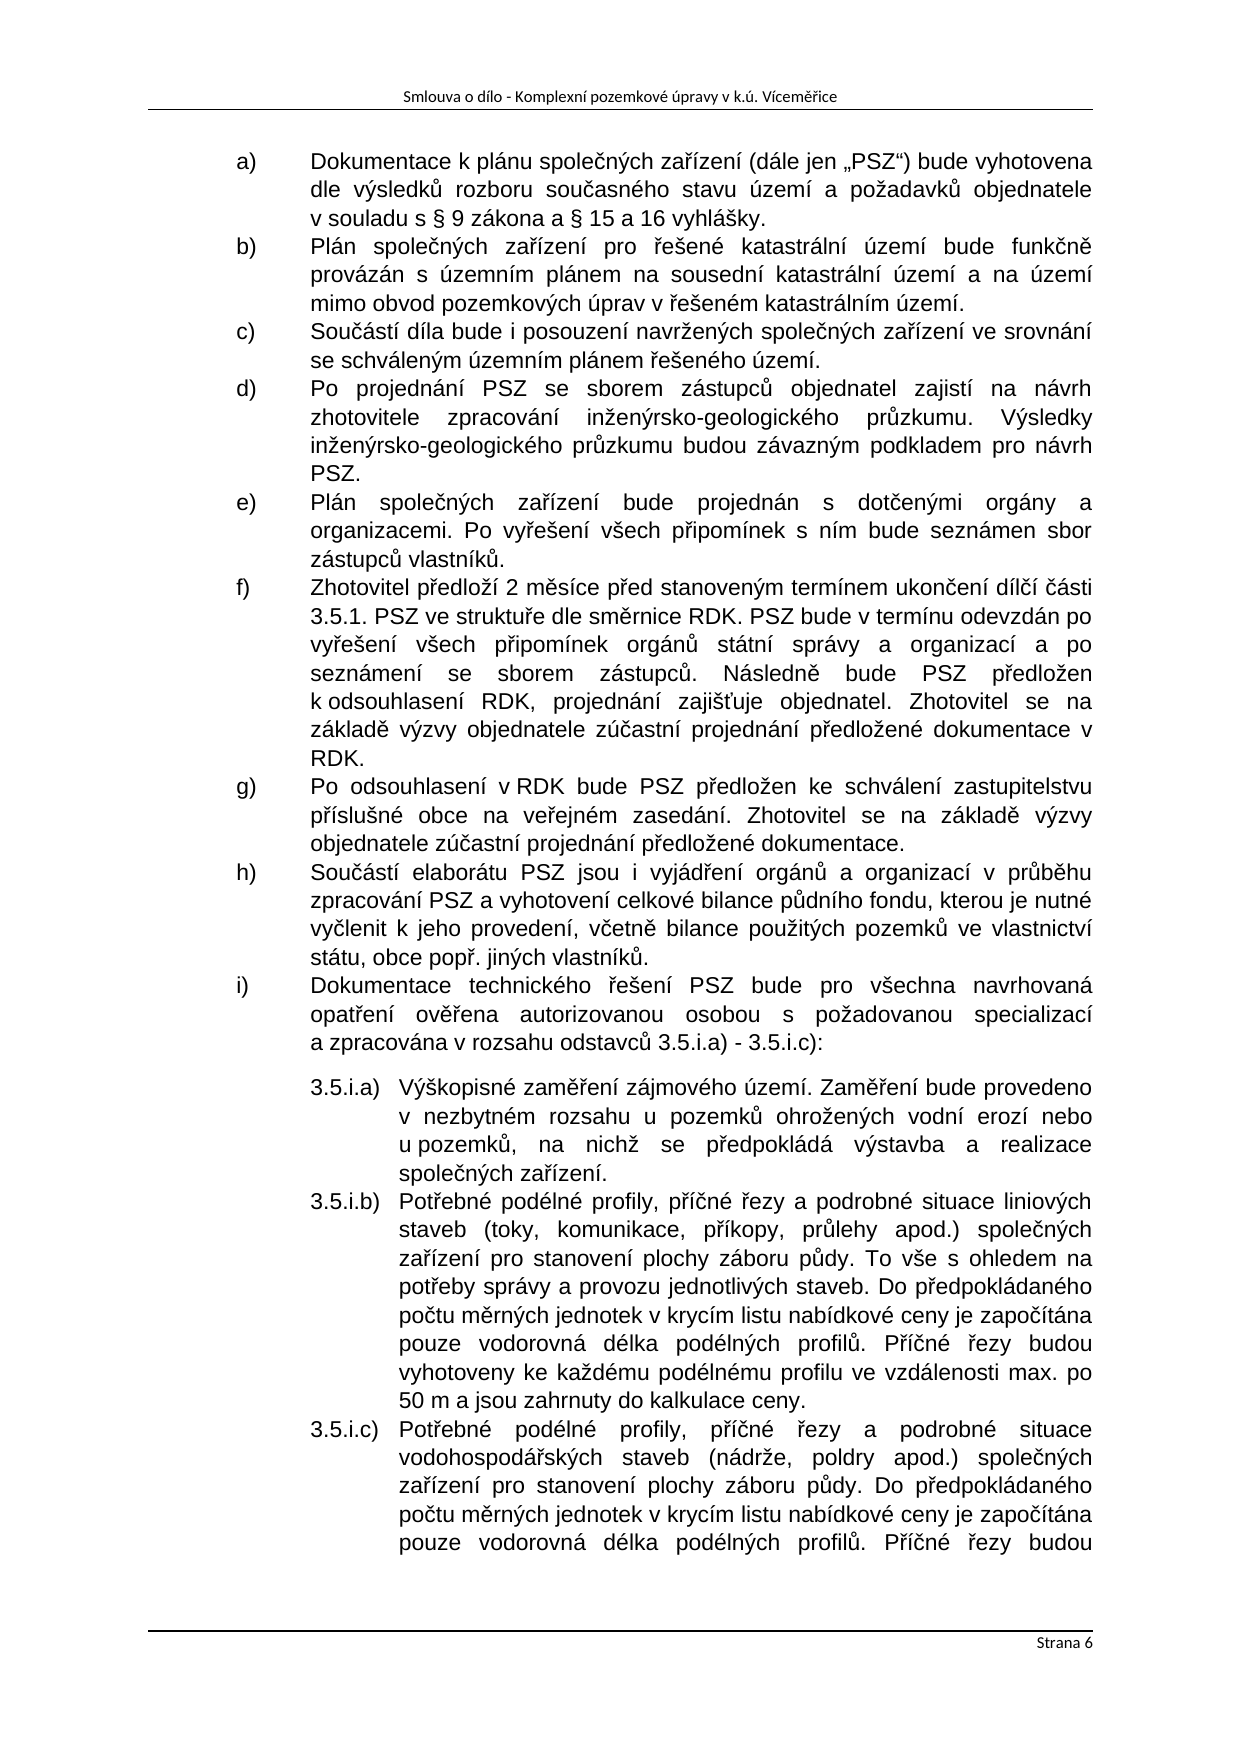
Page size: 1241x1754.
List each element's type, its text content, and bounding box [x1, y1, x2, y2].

text Dokumentace technického řešení PSZ bude pro všechna navrhovaná opatření ověřena autorizovanou osobou s požadovanou specializací a zpracována v rozsahu odstavců 3.5.i.a) - 3.5.i.c): [236, 972, 1093, 1056]
text Součástí díla bude i posouzení navržených společných zařízení ve srovnání se schváleným územním plánem řešeného území. [236, 318, 1093, 373]
text Po odsouhlasení v RDK bude PSZ předložen ke schválení zastupitelstvu příslušné obce na veřejném zasedání. Zhotovitel se na základě výzvy objednatele zúčastní projednání předložené dokumentace. [236, 773, 1093, 856]
text Plán společných zařízení pro řešené katastrální území bude funkčně provázán s územním plánem na sousední katastrální území a na území mimo obvod pozemkových úprav v řešeném katastrálním území. [236, 233, 1093, 316]
text Součástí elaborátu PSZ jsou i vyjádření orgánů a organizací v průběhu zpracování PSZ a vyhotovení celkové bilance půdního fondu, kterou je nutné vyčlenit k jeho provedení, včetně bilance použitých pozemků ve vlastnictví státu, obce popř. jiných vlastníků. [236, 858, 1093, 970]
text Zhotovitel předloží 2 měsíce před stanoveným termínem ukončení dílčí části 3.5.1. PSZ ve struktuře dle směrnice RDK. PSZ bude v termínu odevzdán po vyřešení všech připomínek orgánů státní správy a organizací a po seznámení se sborem zástupců. Následně bude PSZ předložen k odsouhlasení RDK, projednání zajišťuje objednatel. Zhotovitel se na základě výzvy objednatele zúčastní projednání předložené dokumentace v RDK. [236, 574, 1093, 771]
list 3.5.i.b) Potřebné podélné profily, příčné řezy a podrobné situace liniových staveb (toky, komunikace, příkopy, průlehy apod.) společných zařízení pro stanovení plochy záboru půdy. To vše s ohledem na potřeby správy a provozu jednotlivých staveb. Do předpokládaného počtu měrných jednotek v krycím listu nabídkové ceny je započítána pouze vodorovná délka podélných profilů. Příčné řezy budou vyhotoveny ke každému podélnému profilu ve vzdálenosti max. po 50 m a jsou zahrnuty do kalkulace ceny. [310, 1188, 1093, 1413]
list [310, 1416, 1093, 1556]
text Dokumentace k plánu společných zařízení (dále jen „PSZ“) bude vyhotovena dle výsledků rozboru současného stavu území a požadavků objednatele v souladu s § 9 zákona a § 15 a 16 vyhlášky. [236, 148, 1093, 231]
list 3.5.i.a) Výškopisné zaměření zájmového území. Zaměření bude provedeno v nezbytném rozsahu u pozemků ohrožených vodní erozí nebo u pozemků, na nichž se předpokládá výstavba a realizace společných zařízení. [310, 1074, 1093, 1186]
text Po projednání PSZ se sborem zástupců objednatel zajistí na návrh zhotovitele zpracování inženýrsko-geologického průzkumu. Výsledky inženýrsko-geologického průzkumu budou závazným podkladem pro návrh PSZ. [236, 375, 1093, 487]
text Plán společných zařízení bude projednán s dotčenými orgány a organizacemi. Po vyřešení všech připomínek s ním bude seznámen sbor zástupců vlastníků. [236, 489, 1093, 572]
